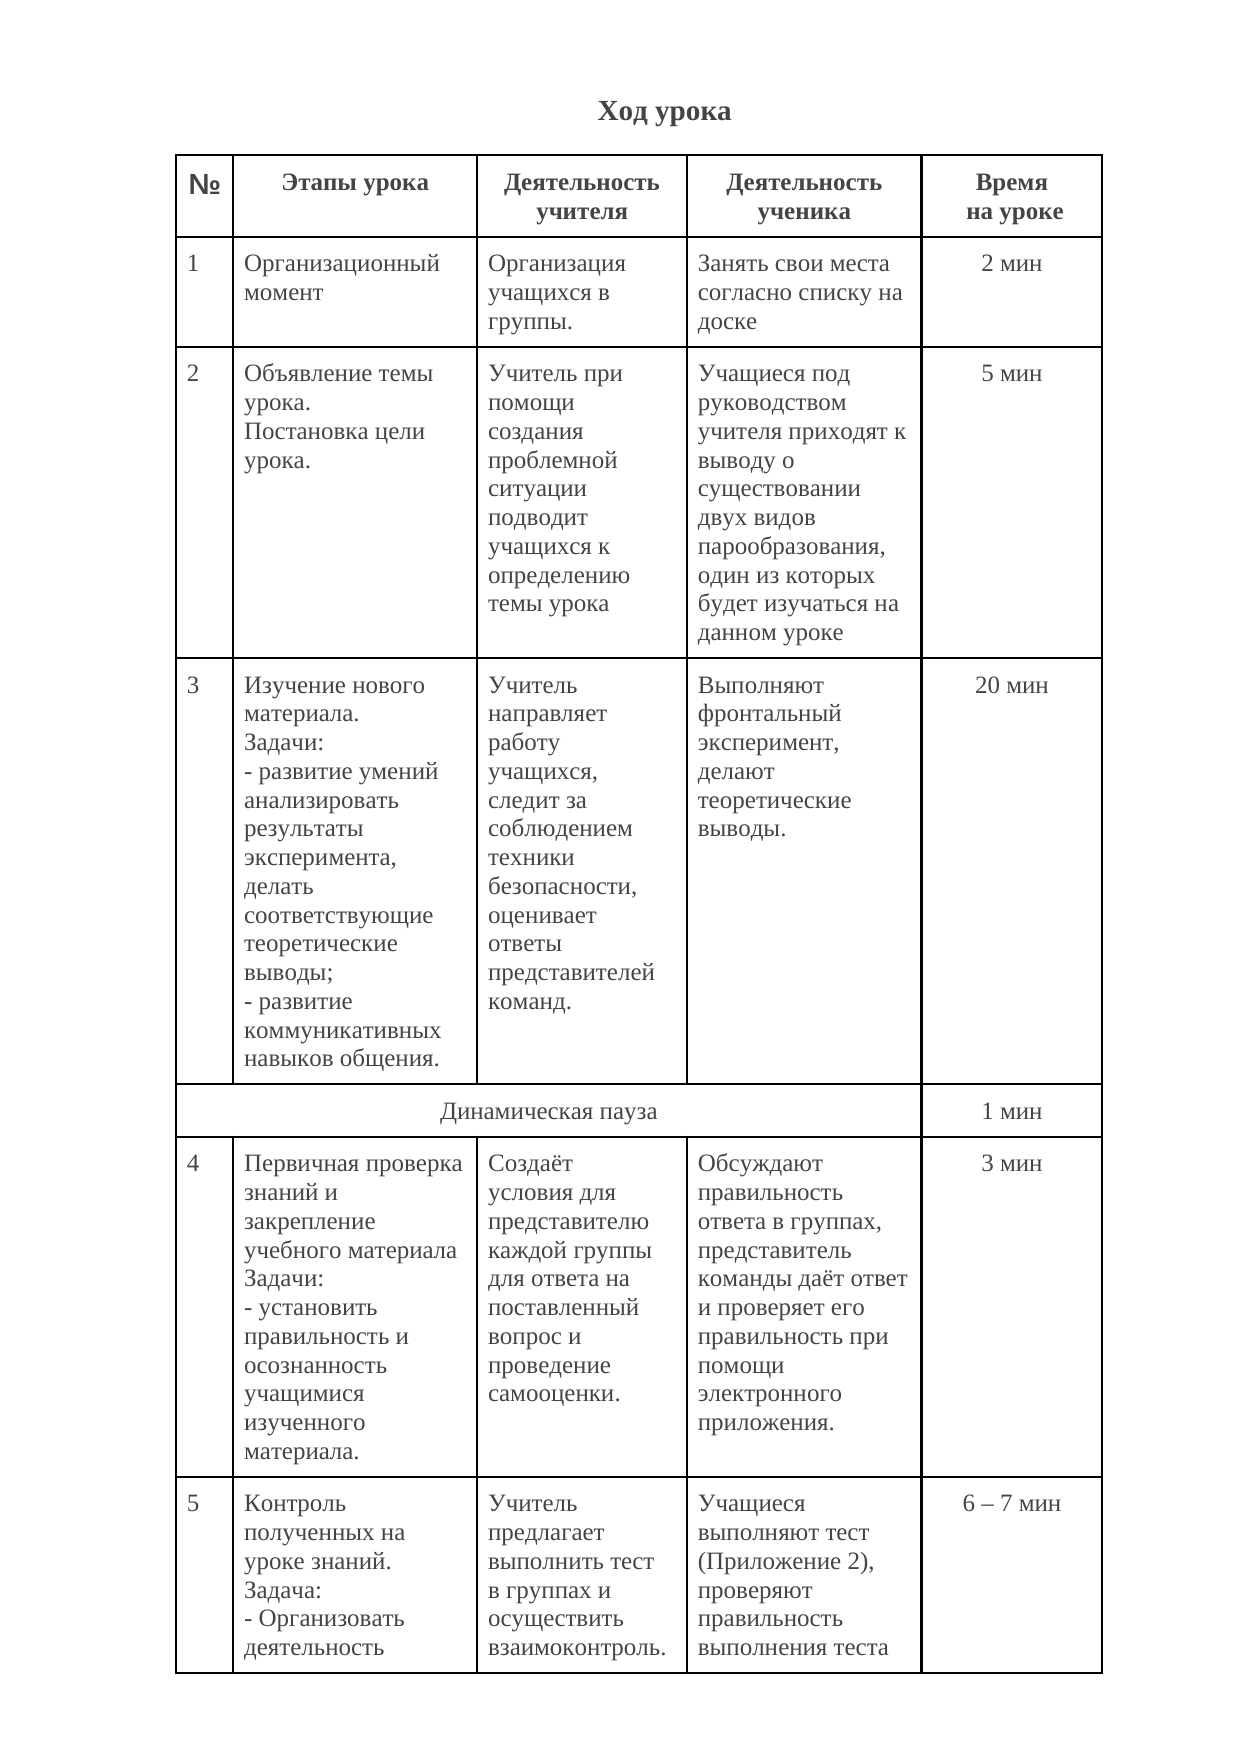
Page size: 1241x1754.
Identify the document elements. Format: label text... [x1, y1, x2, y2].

table_cell Учитель при помощи создания проблемной ситуации подводит учащихся к определению темы урока [478, 348, 686, 657]
table_cell Организация учащихся в группы. [478, 238, 686, 346]
table_cell Динамическая пауза [177, 1085, 920, 1136]
table_cell 2 мин [923, 238, 1101, 346]
table_cell Выполняют фронтальный эксперимент, делают теоретические выводы. [688, 659, 920, 1083]
table_cell 6 – 7 мин [923, 1478, 1101, 1672]
table_cell 5 мин [923, 348, 1101, 657]
table_cell 1 мин [923, 1085, 1101, 1136]
table_cell Обсуждают правильность ответа в группах, представитель команды даёт ответ и проверяет его правильность при помощи электронного приложения. [688, 1138, 920, 1476]
table_cell Занять свои места согласно списку на доске [688, 238, 920, 346]
table_cell 1 [177, 238, 232, 346]
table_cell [688, 1478, 920, 1672]
table_cell Учитель направляет работу учащихся, следит за соблюдением техники безопасности, оценивает ответы представителей команд. [478, 659, 686, 1083]
table_cell Организационный момент [234, 238, 476, 346]
table_header Деятельность ученика [688, 156, 920, 236]
table_header Этапы урока [234, 156, 476, 236]
table_cell Объявление темы урока. Постановка цели урока. [234, 348, 476, 657]
table_header № [177, 156, 232, 236]
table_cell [234, 1478, 476, 1672]
table_cell 20 мин [923, 659, 1101, 1083]
table_cell Изучение нового материала. Задачи: - развитие умений анализировать результаты эксперимента, делать соответствующие теоретические выводы; - развитие коммуникативных навыков общения. [234, 659, 476, 1083]
text Ход урока [183, 93, 1146, 126]
table_cell 5 [177, 1478, 232, 1672]
table_header Время на уроке [923, 156, 1101, 236]
table_header Деятельность учителя [478, 156, 686, 236]
table_cell 3 [177, 659, 232, 1083]
table_cell 4 [177, 1138, 232, 1476]
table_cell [478, 1478, 686, 1672]
table_cell Первичная проверка знаний и закрепление учебного материала Задачи: - установить правильность и осознанность учащимися изученного материала. [234, 1138, 476, 1476]
table_cell 3 мин [923, 1138, 1101, 1476]
table_cell Учащиеся под руководством учителя приходят к выводу о существовании двух видов парообразования, один из которых будет изучаться на данном уроке [688, 348, 920, 657]
table_cell Создаёт условия для представителю каждой группы для ответа на поставленный вопрос и проведение самооценки. [478, 1138, 686, 1476]
table_cell 2 [177, 348, 232, 657]
